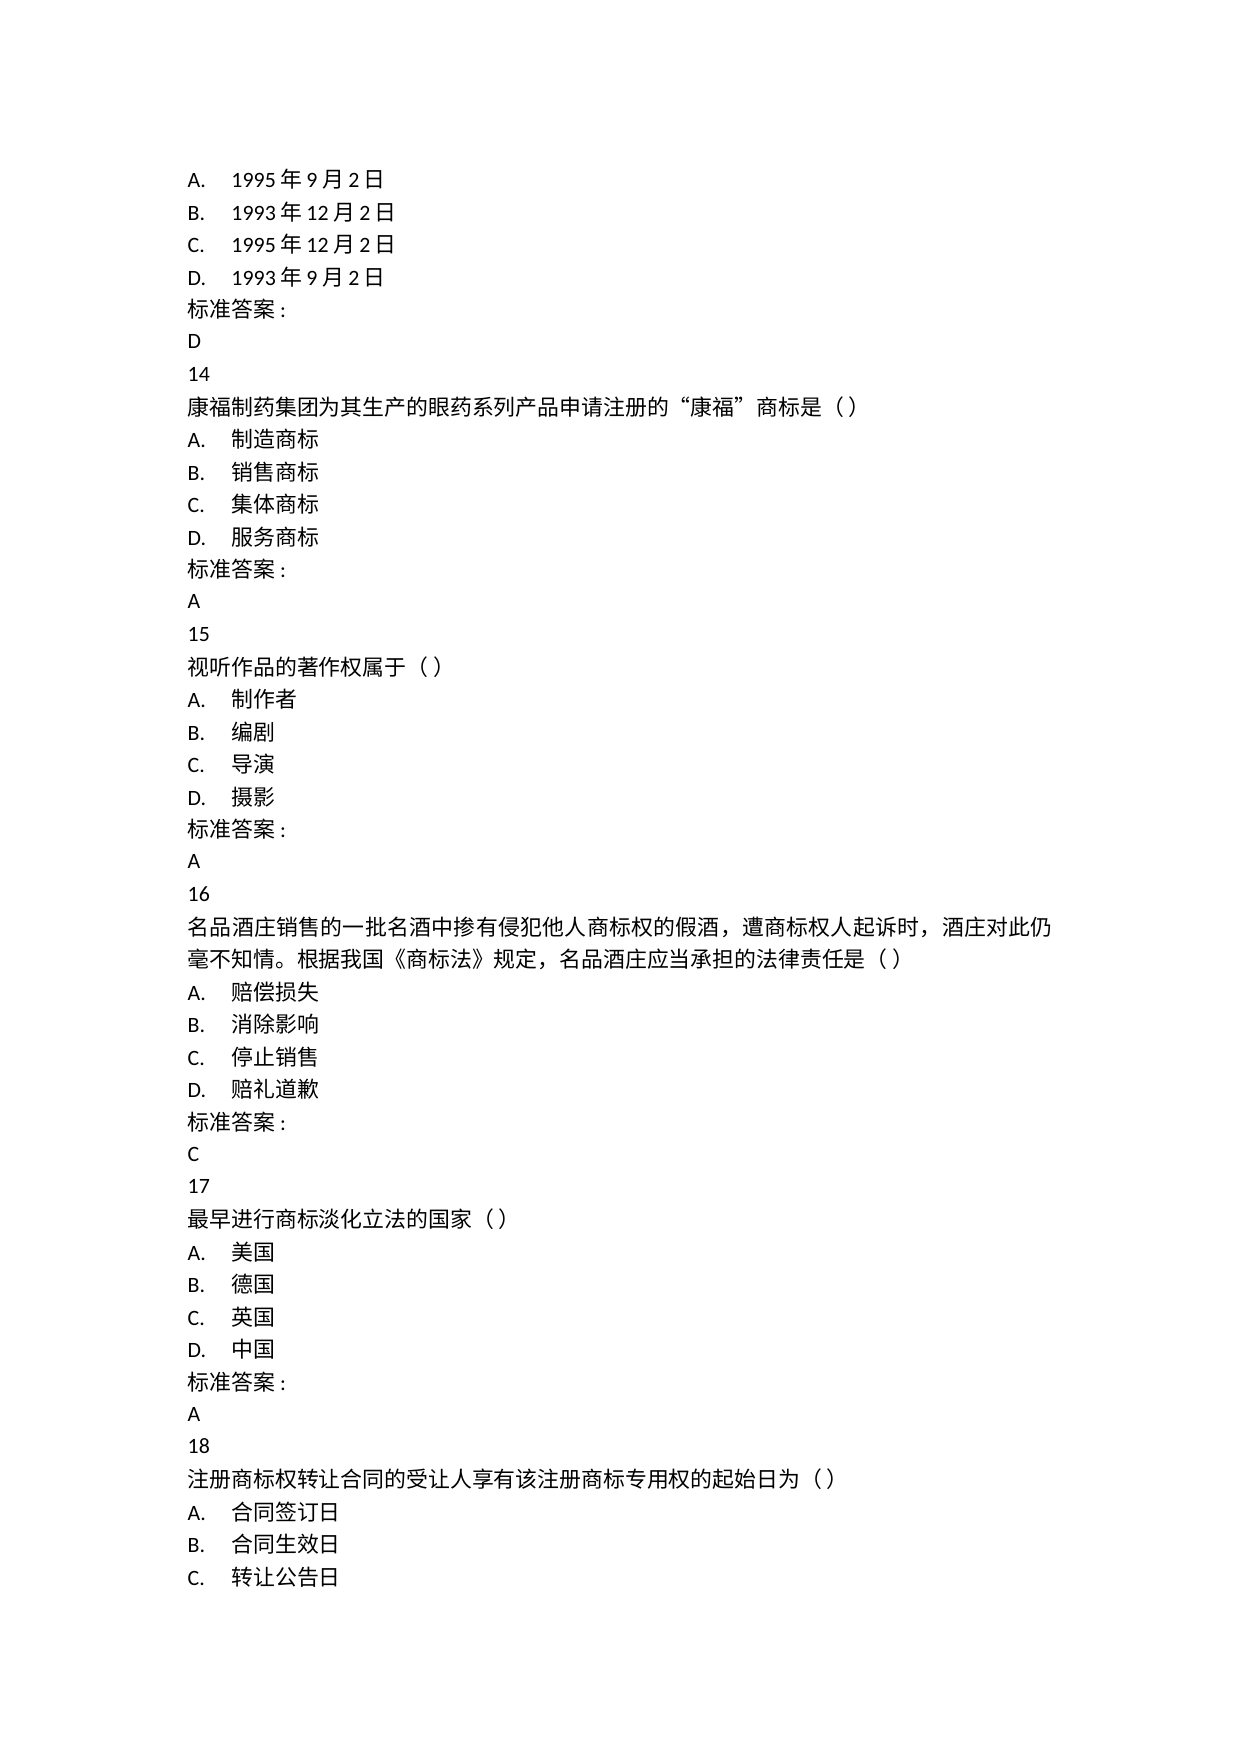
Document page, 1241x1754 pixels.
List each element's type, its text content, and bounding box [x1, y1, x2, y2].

text A. 赔偿损失 [187, 974, 1053, 1007]
text B. 消除影响 [187, 1007, 1053, 1039]
text 14 [187, 357, 1053, 389]
text D. 中国 [187, 1332, 1053, 1364]
text 标准答案 : [187, 1104, 1053, 1137]
text 标准答案 : [187, 812, 1053, 844]
text A. 合同签订日 [187, 1494, 1053, 1527]
text 标准答案 : [187, 552, 1053, 584]
text A. 美国 [187, 1234, 1053, 1267]
text D. 服务商标 [187, 519, 1053, 552]
text A. 制造商标 [187, 422, 1053, 454]
text 标准答案 : [187, 292, 1053, 324]
text C [187, 1137, 1053, 1169]
text 18 [187, 1429, 1053, 1462]
text 15 [187, 617, 1053, 649]
text 视听作品的著作权属于（ ） [187, 649, 1053, 682]
text A [187, 1397, 1053, 1429]
text C. 转让公告日 [187, 1559, 1053, 1592]
text B. 编剧 [187, 714, 1053, 747]
text D. 赔礼道歉 [187, 1072, 1053, 1104]
text 最早进行商标淡化立法的国家（ ） [187, 1202, 1053, 1234]
text 注册商标权转让合同的受让人享有该注册商标专用权的起始日为（ ） [187, 1462, 1053, 1494]
text 17 [187, 1169, 1053, 1202]
text 标准答案 : [187, 1364, 1053, 1397]
text 名品酒庄销售的一批名酒中掺有侵犯他人商标权的假酒，遭商标权人起诉时，酒庄对此仍毫不知情。根据我国《商标法》规定，名品酒庄应当承担的法律责任是（ ） [187, 909, 1053, 974]
text 16 [187, 877, 1053, 909]
text C. 英国 [187, 1299, 1053, 1332]
text A [187, 584, 1053, 617]
text C. 集体商标 [187, 487, 1053, 519]
text D. 1993年9月2日 [187, 259, 1053, 292]
text A. 制作者 [187, 682, 1053, 714]
text B. 合同生效日 [187, 1527, 1053, 1559]
text D [187, 324, 1053, 357]
text A [187, 844, 1053, 877]
text C. 1995年12月2日 [187, 227, 1053, 259]
text C. 停止销售 [187, 1039, 1053, 1072]
text D. 摄影 [187, 779, 1053, 812]
text 康福制药集团为其生产的眼药系列产品申请注册的“康福”商标是（ ） [187, 389, 1053, 422]
text B. 德国 [187, 1267, 1053, 1299]
text B. 1993年12月2日 [187, 194, 1053, 227]
text A. 1995年9月2日 [187, 162, 1053, 194]
text B. 销售商标 [187, 454, 1053, 487]
text C. 导演 [187, 747, 1053, 779]
